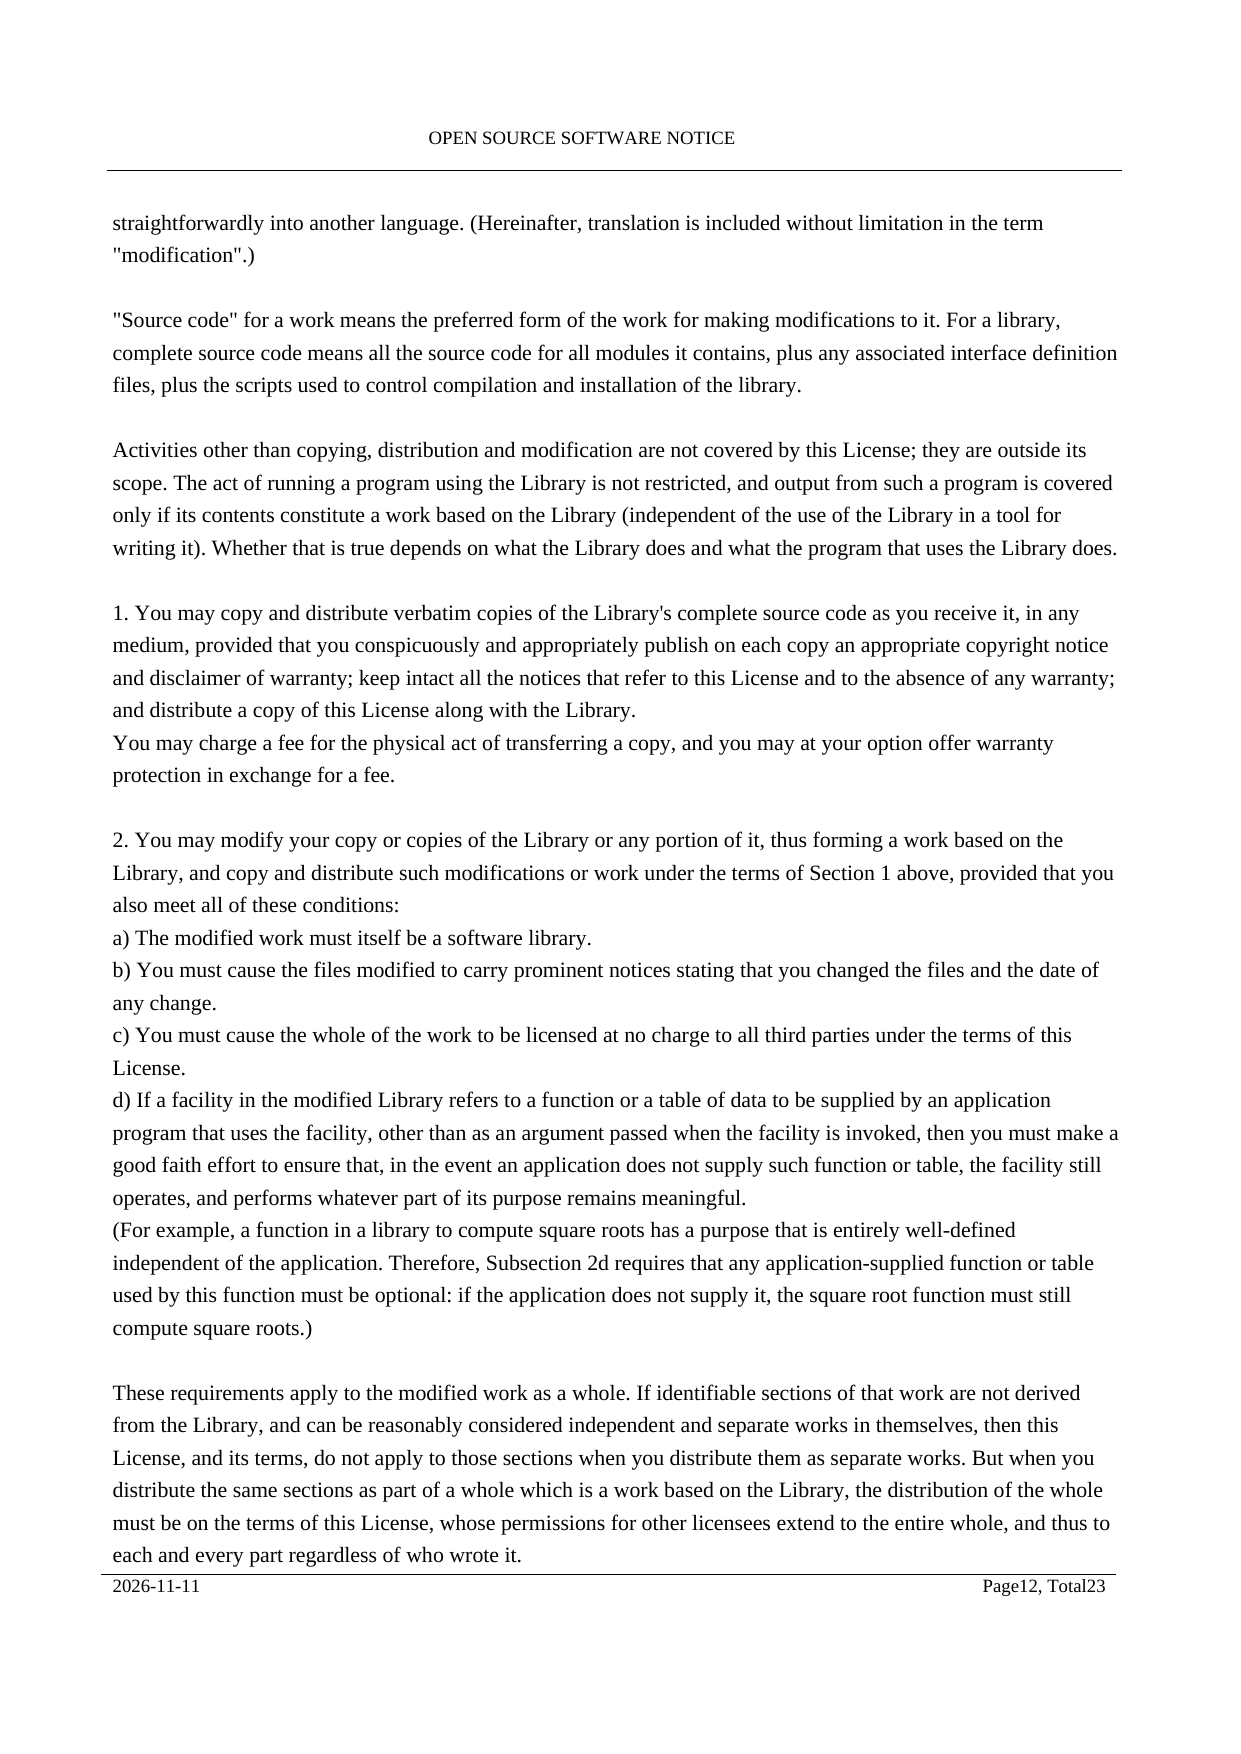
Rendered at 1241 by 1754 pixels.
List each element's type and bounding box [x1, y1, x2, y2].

text [112, 206, 1128, 1571]
